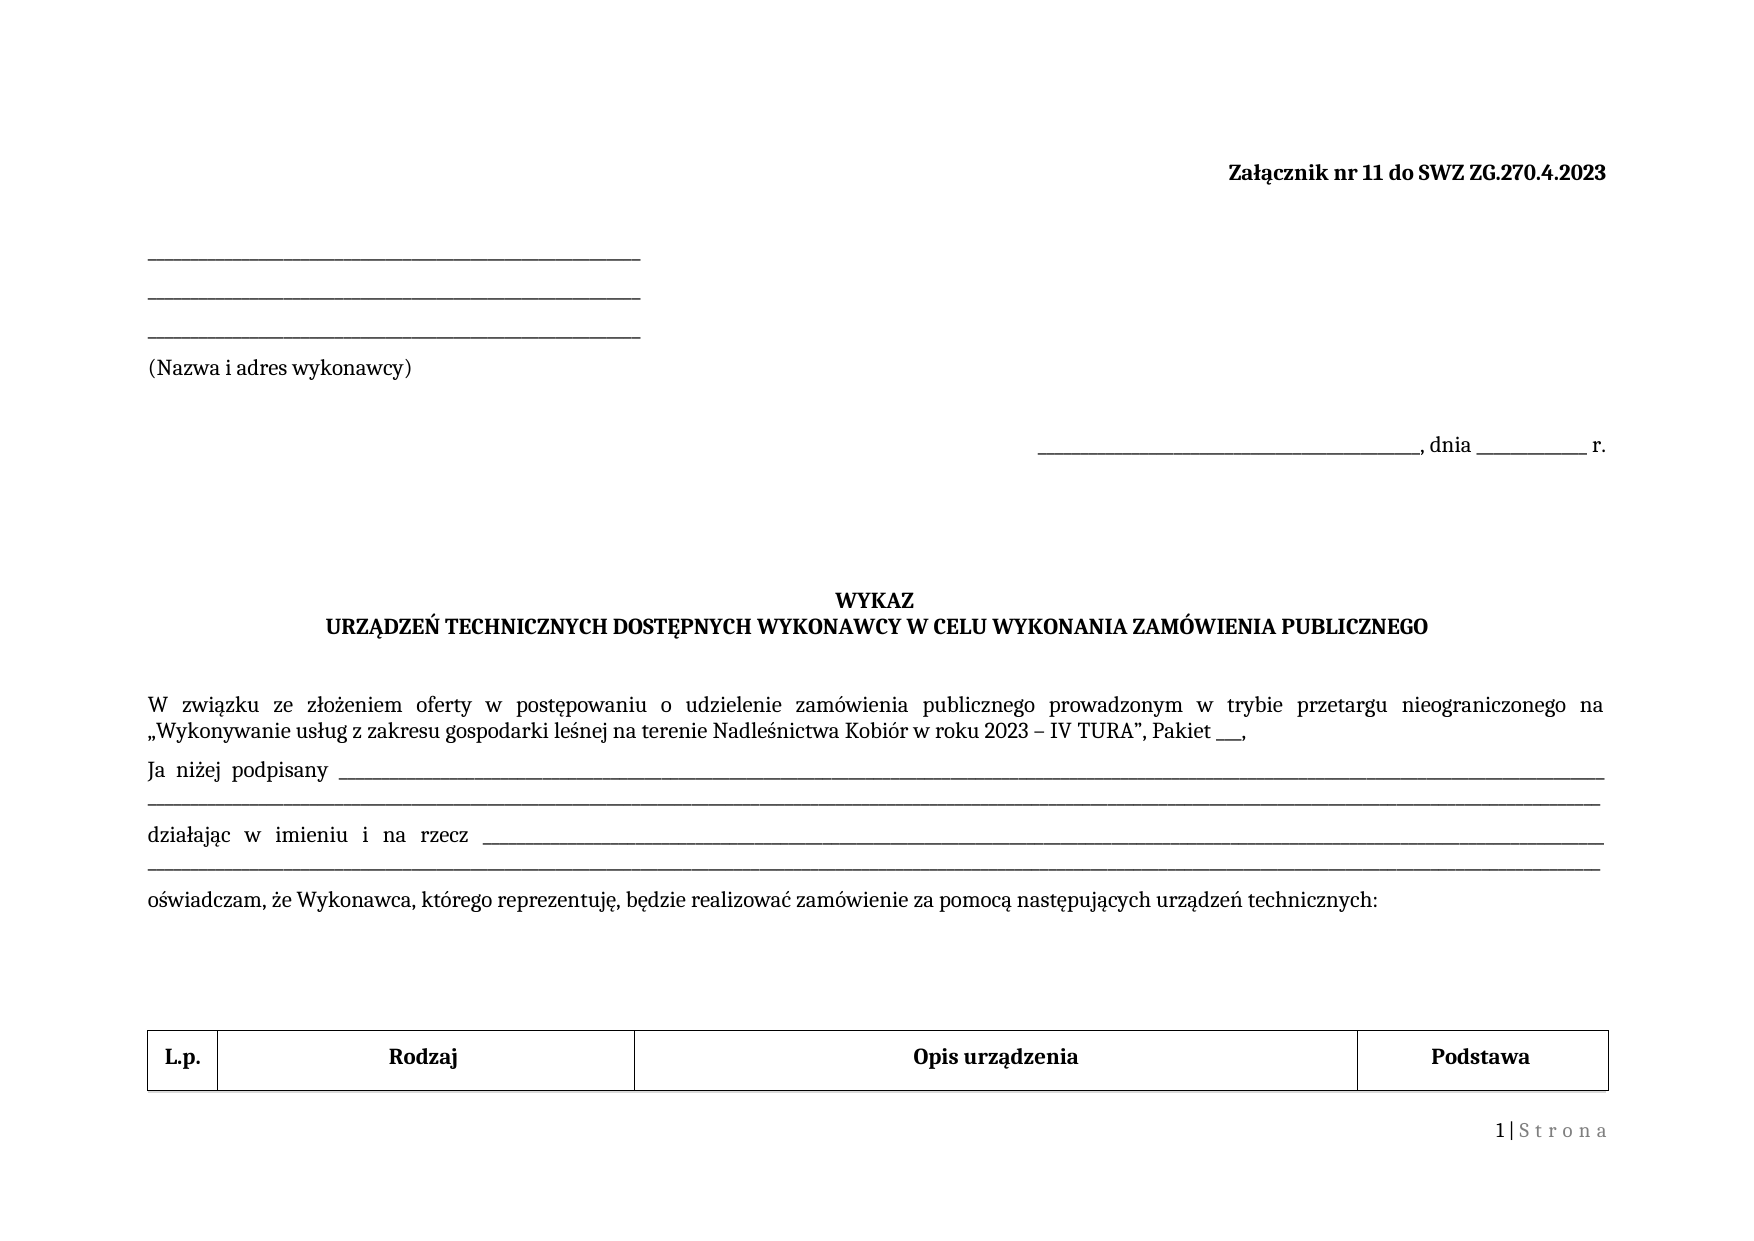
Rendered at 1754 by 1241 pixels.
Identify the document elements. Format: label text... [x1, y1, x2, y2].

text Ja niżej podpisany _____________________________________________________________________________________________________________________________________________________ ___________________________________________________________________________________________________________________________________________________________________________ [148, 757, 1606, 809]
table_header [1358, 1031, 1608, 1090]
table_header L.p. [148, 1031, 217, 1090]
text _____________________________________________, dnia _____________ r. [148, 432, 1606, 458]
text __________________________________________________________ [148, 277, 1606, 303]
text Załącznik nr 11 do SWZ ZG.270.4.2023 [148, 160, 1606, 186]
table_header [635, 1031, 1357, 1090]
text W związku ze złożeniem oferty w postępowaniu o udzielenie zamówienia publicznego prowadzonym w trybie przetargu nieograniczonego na „Wykonywanie usług z zakresu gospodarki leśnej na terenie Nadleśnictwa Kobiór w roku 2023 – IV TURA”, Pakiet ___, [148, 692, 1606, 744]
text WYKAZ URZĄDZEŃ TECHNICZNYCH DOSTĘPNYCH WYKONAWCY W CELU WYKONANIA ZAMÓWIENIA PUBLICZNEGO [148, 587, 1606, 640]
text oświadczam, że Wykonawca, którego reprezentuję, będzie realizować zamówienie za pomocą następujących urządzeń technicznych: [148, 887, 1606, 913]
text (Nazwa i adres wykonawcy) [148, 354, 1606, 381]
table_header Rodzaj urządzenia [218, 1031, 634, 1090]
text __________________________________________________________ [148, 316, 1606, 342]
text działając w imieniu i na rzecz ____________________________________________________________________________________________________________________________________ ___________________________________________________________________________________________________________________________________________________________________________ [148, 822, 1606, 875]
text __________________________________________________________ [148, 238, 1606, 264]
